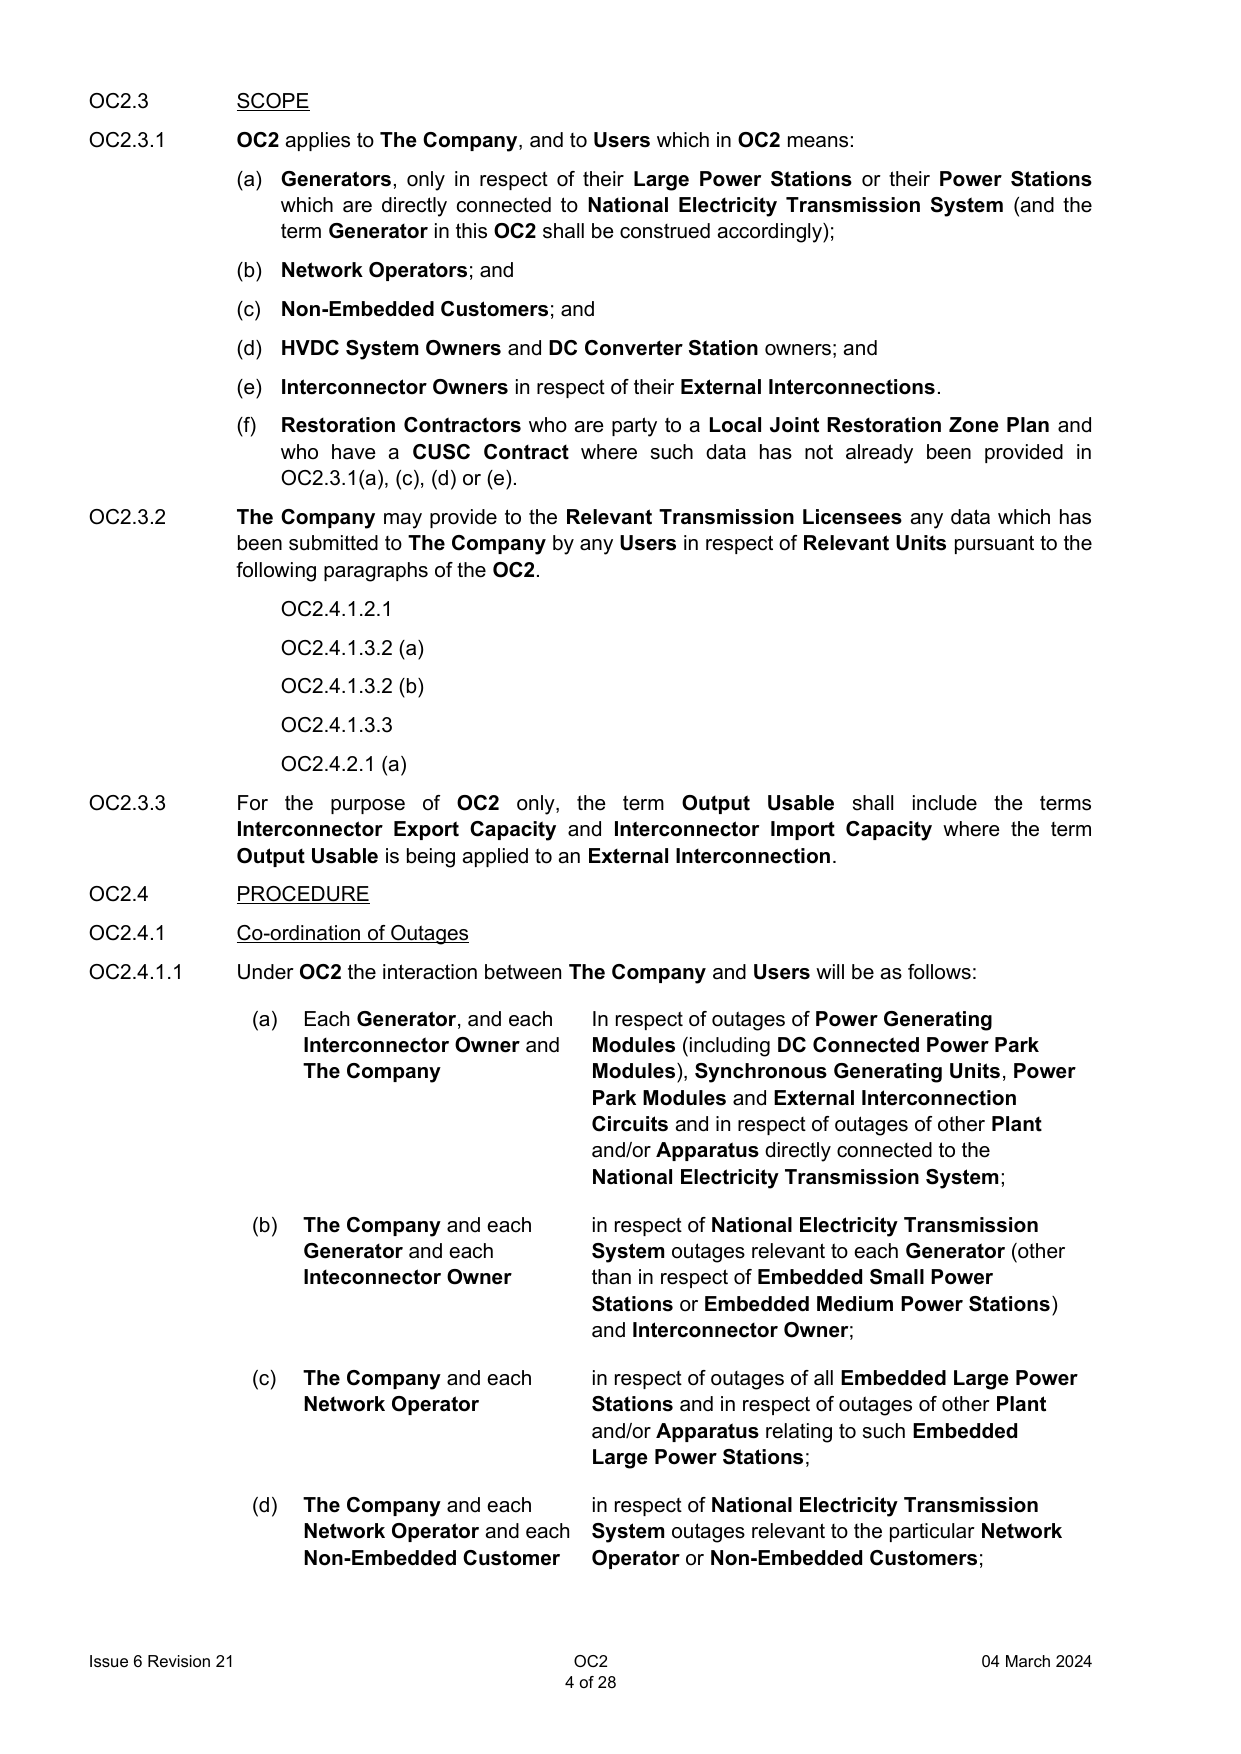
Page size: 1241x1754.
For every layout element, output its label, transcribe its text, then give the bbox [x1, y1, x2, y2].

text OC2.4.1.3.2 (a) [236, 635, 1092, 659]
text (f) Restoration Contractors who are party to a Local Joint Restoration Zone Plan and who have a CUSC Contract where such data has not already been provided in OC2.3.1(a), (c), (d) or (e). [222, 413, 1092, 490]
text OC2.4.1.1 Under OC2 the interaction between The Company and Users will be as follows: [89, 960, 1092, 984]
text OC2.4.1.2.1 [236, 596, 1092, 620]
table_cell (c) The Company and each Network Operator [244, 1358, 584, 1485]
table_cell (d) The Company and each Network Operator and each Non-Embedded Customer [244, 1485, 584, 1585]
text (a) Generators, only in respect of their Large Power Stations or their Power Stations which are directly connected to National Electricity Transmission System (and the term Generator in this OC2 shall be construed accordingly); [236, 166, 1092, 243]
table_cell (b) The Company and each Generator and each Inteconnector Owner [244, 1205, 584, 1358]
text (e) Interconnector Owners in respect of their External Interconnections. [236, 374, 1092, 398]
text OC2.4.2.1 (a) [236, 752, 1092, 776]
table_header In respect of outages of Power Generating Modules (including DC Connected Power Park Modules), Synchronous Generating Units, Power Park Modules and External Interconnection Circuits and in respect of outages of other Plant and/or Apparatus directly connected to the National Electricity Transmission System; [584, 999, 1086, 1205]
text OC2.4.1.3.2 (b) [236, 674, 1092, 698]
text (d) HVDC System Owners and DC Converter Station owners; and [236, 336, 1092, 359]
text OC2.4.1 Co-ordination of Outages [89, 921, 1092, 945]
table_cell in respect of National Electricity Transmission System outages relevant to each Generator (other than in respect of Embedded Small Power Stations or Embedded Medium Power Stations) and Interconnector Owner; [584, 1205, 1086, 1358]
table_header (a) Each Generator, and each Interconnector Owner and The Company [244, 999, 584, 1205]
text OC2.3.3 For the purpose of OC2 only, the term Output Usable shall include the terms Interconnector Export Capacity and Interconnector Import Capacity where the term Output Usable is being applied to an External Interconnection. [89, 791, 1092, 867]
text (b) Network Operators; and [236, 258, 1092, 282]
text OC2.4.1.3.3 [236, 713, 1092, 737]
text (c) Non-Embedded Customers; and [236, 297, 1092, 321]
text OC2.3 SCOPE [89, 89, 1092, 113]
text OC2.3.2 The Company may provide to the Relevant Transmission Licensees any data which has been submitted to The Company by any Users in respect of Relevant Units pursuant to the following paragraphs of the OC2. [89, 505, 1092, 582]
text OC2.3.1 OC2 applies to The Company, and to Users which in OC2 means: [89, 127, 1092, 151]
table_cell in respect of outages of all Embedded Large Power Stations and in respect of outages of other Plant and/or Apparatus relating to such Embedded Large Power Stations; [584, 1358, 1086, 1485]
table_cell in respect of National Electricity Transmission System outages relevant to the particular Network Operator or Non-Embedded Customers; [584, 1485, 1086, 1585]
text OC2.4 PROCEDURE [89, 882, 1092, 906]
